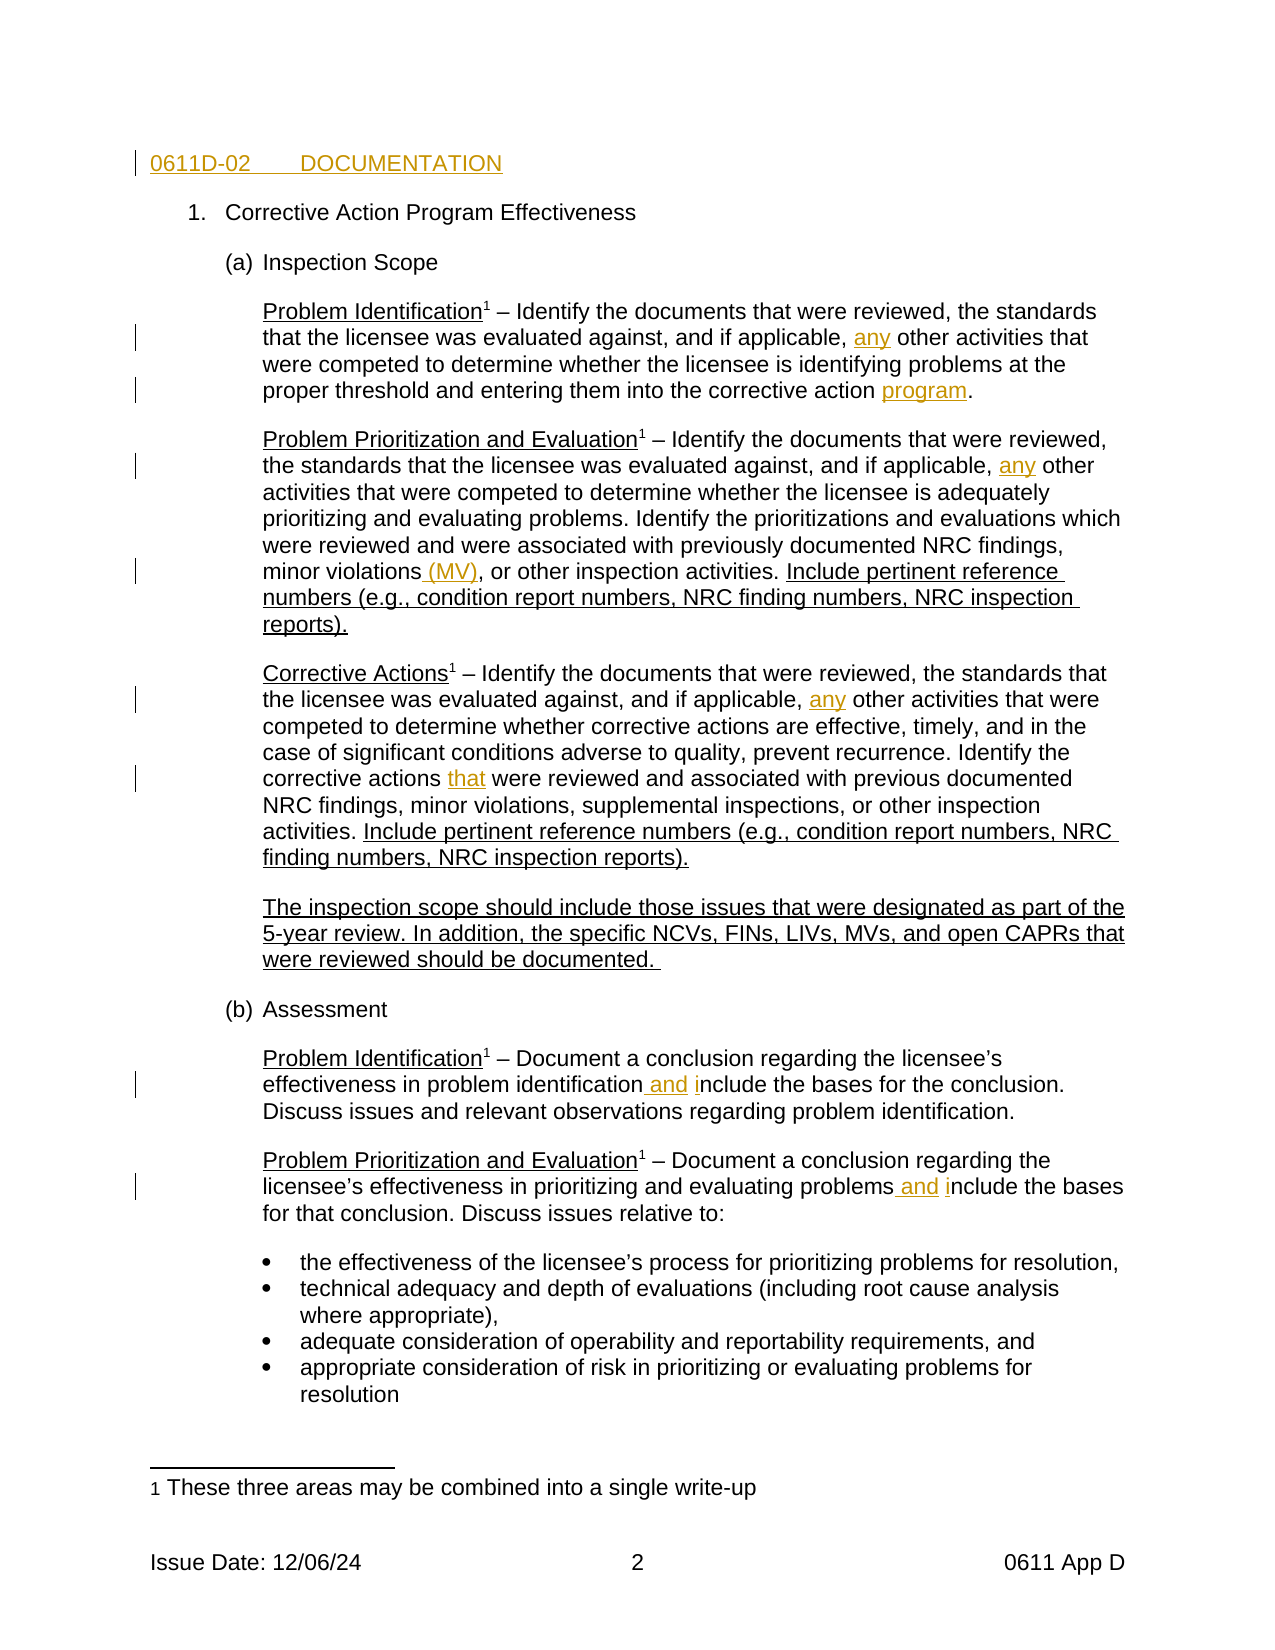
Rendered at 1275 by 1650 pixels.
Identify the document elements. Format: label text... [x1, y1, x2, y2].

list the effectiveness of the licensee’s process for prioritizing problems for resolution, [262, 1249, 1125, 1275]
text Problem Identification1 – Document a conclusion regarding the licensee’s effectiveness in problem identification nclude the bases for the conclusion. Discuss issues and relevant observations regarding problem identification. [262, 1045, 1125, 1124]
text The inspection scope should include those issues that were designated as part of the 5-year review. In addition, the specific NCVs, FINs, LIVs, MVs, and open CAPRs that were reviewed should be documented. [262, 944, 1125, 973]
text Problem Prioritization and Evaluation1 – Document a conclusion regarding the licensee’s effectiveness in prioritizing and evaluating problems nclude the bases for that conclusion. Discuss issues relative to: [262, 1147, 1125, 1226]
text Problem Identification – Identify the documents that were reviewed, the standards that the licensee was evaluated against, and if applicable, other activities that were competed to determine whether the licensee is identifying problems at the proper threshold and entering them into the corrective action . [262, 298, 1125, 403]
list Corrective Action Program Effectiveness [187, 199, 1125, 226]
list Assessment [225, 996, 1125, 1022]
text Problem Prioritization and Evaluation1 – Identify the documents that were reviewed, the standards that the licensee was evaluated against, and if applicable, other activities that were competed to determine whether the licensee is adequately prioritizing and evaluating problems. Identify the prioritizations and evaluations which were reviewed and were associated with previously documented NRC findings, minor violations, or other inspection activities. Include pertinent reference numbers (e.g., condition report numbers, NRC finding numbers, NRC inspection reports). [262, 426, 1125, 637]
list adequate consideration of operability and reportability requirements, and [262, 1328, 1125, 1354]
text The inspection scope should include those issues that were designated as part of the 5-year review. In addition, the specific NCVs, FINs, LIVs, MVs, and open CAPRs that were reviewed should be documented. [262, 894, 1125, 916]
text The inspection scope should include those issues that were designated as part of the 5-year review. In addition, the specific NCVs, FINs, LIVs, MVs, and open CAPRs that were reviewed should be documented. [262, 917, 1125, 943]
list appropriate consideration of risk in prioritizing or evaluating problems for resolution [262, 1354, 1125, 1407]
text Corrective Actions1 – Identify the documents that were reviewed, the standards that the licensee was evaluated against, and if applicable, other activities that were competed to determine whether corrective actions are effective, timely, and in the case of significant conditions adverse to quality, prevent recurrence. Identify the corrective actions were reviewed and associated with previous documented NRC findings, minor violations, supplemental inspections, or other inspection activities. Include pertinent reference numbers (e.g., condition report numbers, NRC finding numbers, NRC inspection reports). [262, 660, 1125, 871]
list Inspection Scope [225, 248, 1125, 275]
list technical adequacy and depth of evaluations (including root cause analysis where appropriate), [262, 1275, 1125, 1328]
